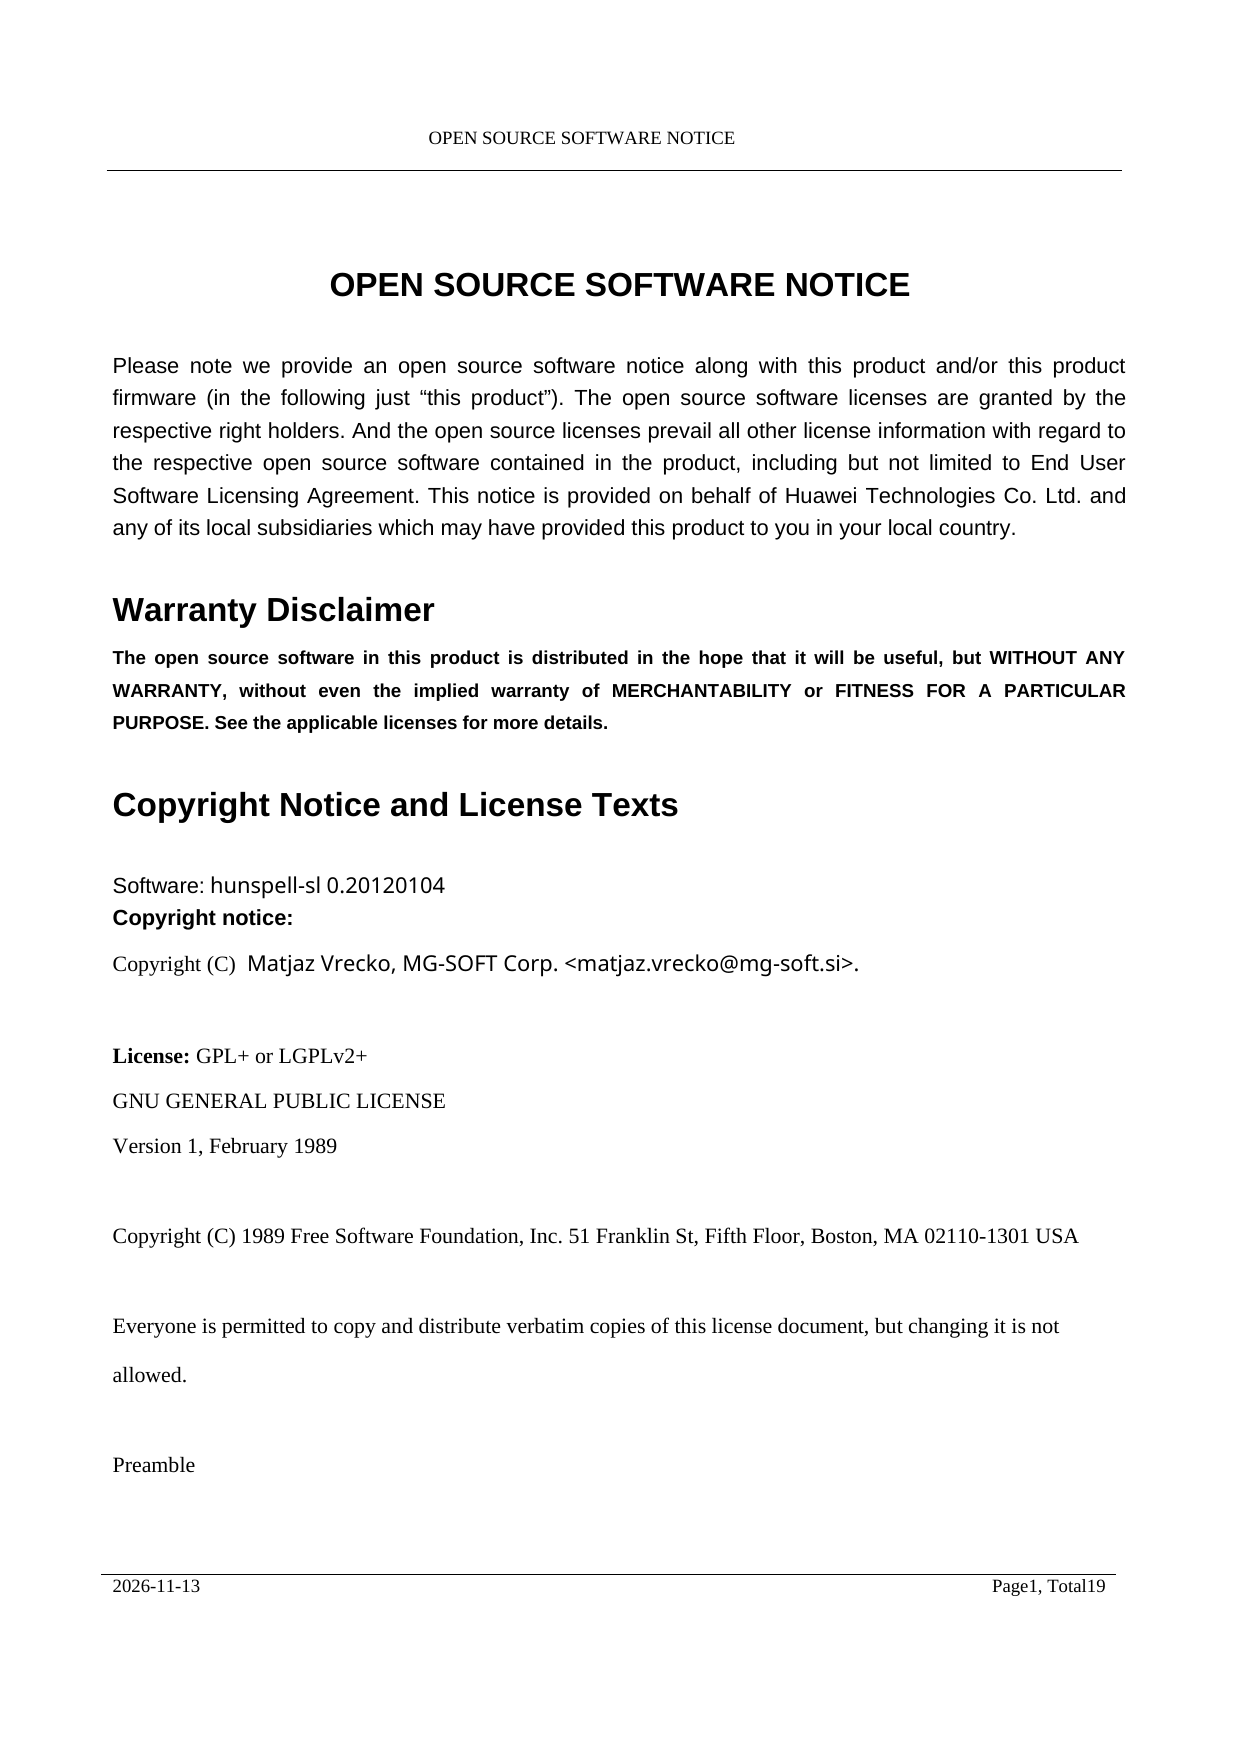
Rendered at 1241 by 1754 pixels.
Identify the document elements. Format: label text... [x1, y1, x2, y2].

text Copyright notice: [112, 901, 1128, 934]
text Please note we provide an open source software notice along with this product and/or this product firmware (in the following just “this product”). The open source software licenses are granted by the respective right holders. And the open source licenses prevail all other license information with regard to the respective open source software contained in the product, including but not limited to End User Software Licensing Agreement. This notice is provided on behalf of Huawei Technologies Co. Ltd. and any of its local subsidiaries which may have provided this product to you in your local country. [112, 349, 1128, 544]
text Software: hunspell-sl 0.20120104 [112, 869, 1128, 901]
text Copyright (C) 1989 Free Software Foundation, Inc. 51 Franklin St, Fifth Floor, Boston, MA 02110-1301 USA [112, 1219, 1128, 1252]
text The open source software in this product is distributed in the hope that it will be useful, but WITHOUT ANY WARRANTY, without even the implied warranty of MERCHANTABILITY or FITNESS FOR A PARTICULAR PURPOSE. See the applicable licenses for more details. [112, 641, 1128, 739]
text Copyright Notice and License Texts [112, 771, 1128, 836]
text License: GPL+ or LGPLv2+ [112, 1039, 1128, 1072]
text Version 1, February 1989 [112, 1129, 1128, 1162]
text Warranty Disclaimer [112, 576, 1128, 641]
text Preamble [112, 1449, 1128, 1481]
text Everyone is permitted to copy and distribute verbatim copies of this license document, but changing it is not allowed. [112, 1310, 1128, 1391]
text GNU GENERAL PUBLIC LICENSE [112, 1084, 1128, 1117]
text Copyright (C) Matjaz Vrecko, MG-SOFT Corp. <matjaz.vrecko@mg-soft.si>. [112, 947, 1128, 979]
text OPEN SOURCE SOFTWARE NOTICE [112, 251, 1128, 316]
